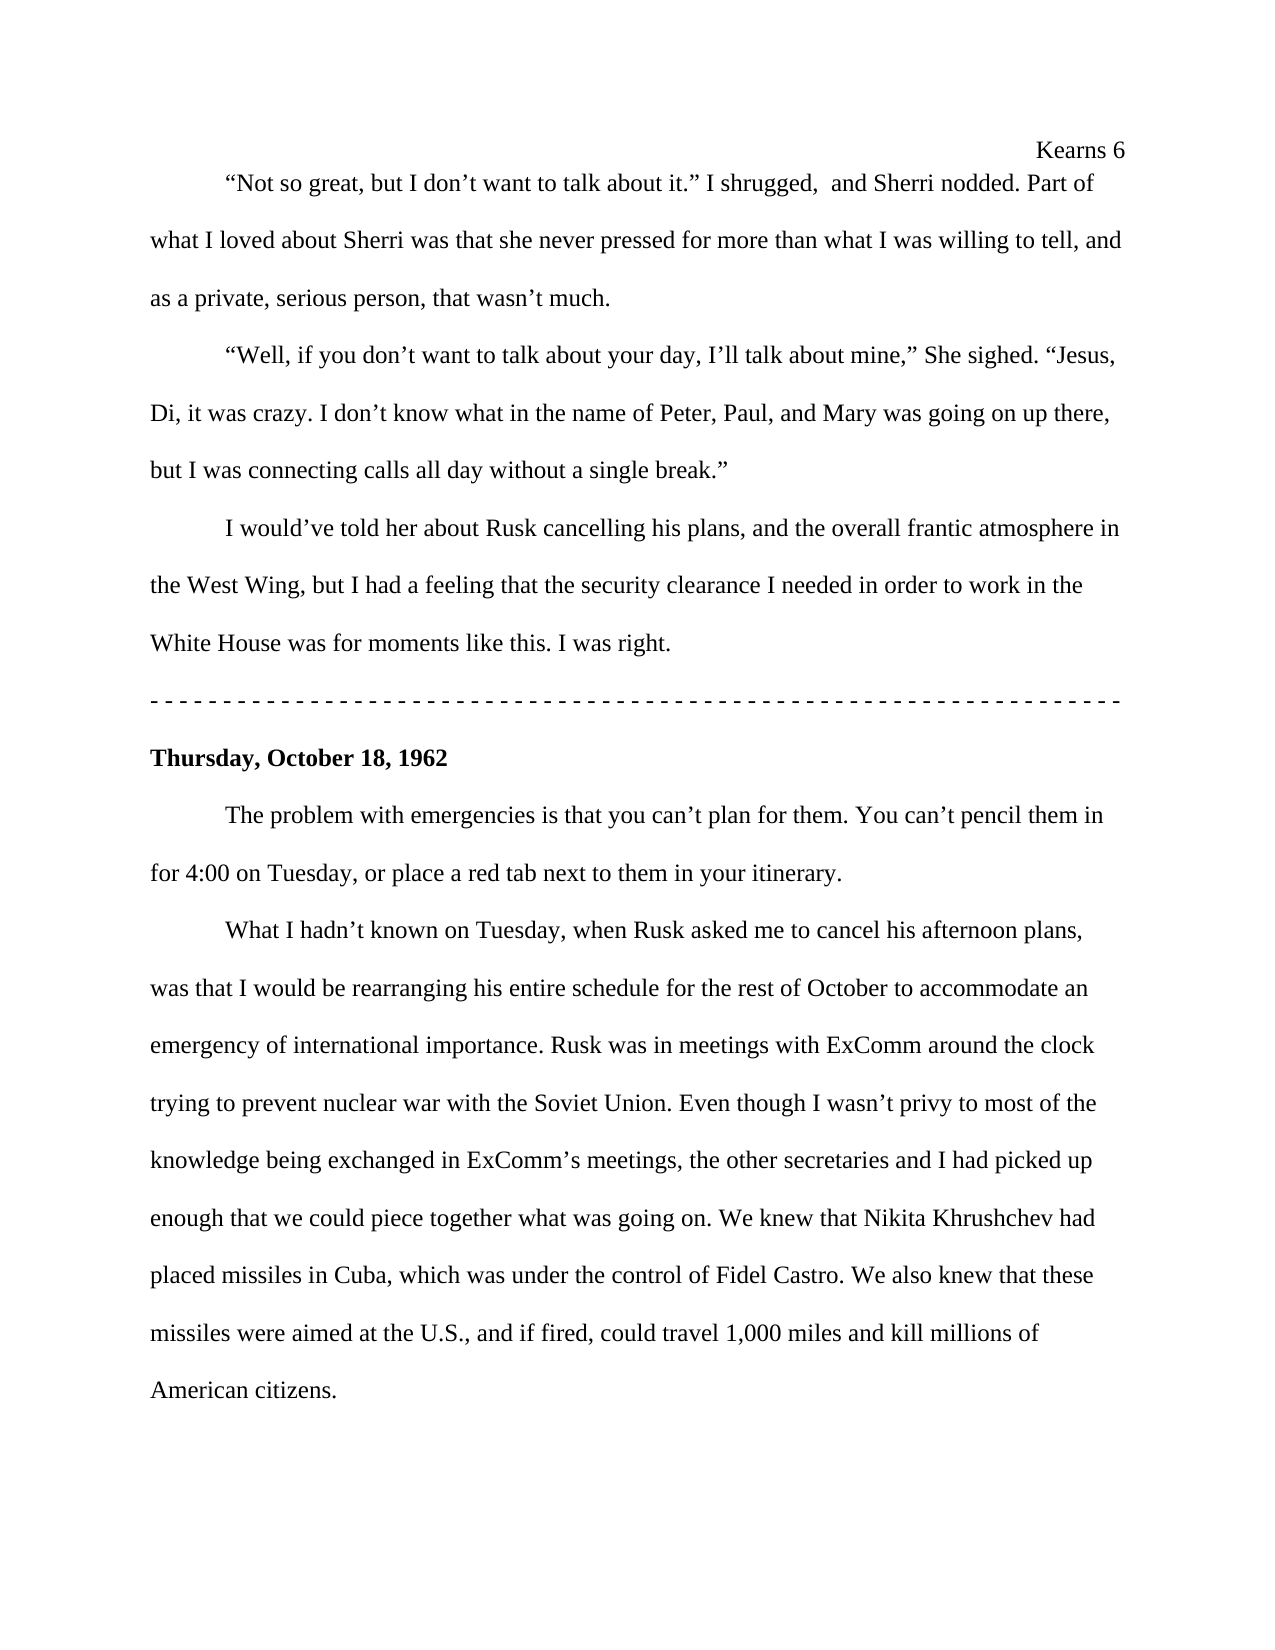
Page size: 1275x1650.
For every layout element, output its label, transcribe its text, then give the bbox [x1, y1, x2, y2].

text The problem with emergencies is that you can’t plan for them. You can’t pencil them in for 4:00 on Tuesday, or place a red tab next to them in your itinerary. [150, 801, 1125, 887]
text Thursday, October 18, 1962 [150, 743, 1125, 772]
text What I hadn’t known on Tuesday, when Rusk asked me to cancel his afternoon plans, was that I would be rearranging his entire schedule for the rest of October to accommodate an emergency of international importance. Rusk was in meetings with ExComm around the clock trying to prevent nuclear war with the Soviet Union. Even though I wasn’t privy to most of the knowledge being exchanged in ExComm’s meetings, the other secretaries and I had picked up enough that we could piece together what was going on. We knew that Nikita Khrushchev had placed missiles in Cuba, which was under the control of Fidel Castro. We also knew that these missiles were aimed at the U.S., and if fired, could travel 1,000 miles and kill millions of American citizens. [150, 916, 1125, 1404]
text - - - - - - - - - - - - - - - - - - - - - - - - - - - - - - - - - - - - - - - - - - - - - - - - - - - - - - - - - - - - - - - - - - - [150, 686, 1125, 714]
text “Not so great, but I don’t want to talk about it.” I shrugged, and Sherri nodded. Part of what I loved about Sherri was that she never pressed for more than what I was willing to tell, and as a private, serious person, that wasn’t much. [150, 168, 1125, 312]
text I would’ve told her about Rusk cancelling his plans, and the overall frantic atmosphere in the West Wing, but I had a feeling that the security clearance I needed in order to work in the White House was for moments like this. I was right. [150, 513, 1125, 657]
text “Well, if you don’t want to talk about your day, I’ll talk about mine,” She sighed. “Jesus, Di, it was crazy. I don’t know what in the name of Peter, Paul, and Mary was going on up there, but I was connecting calls all day without a single break.” [150, 341, 1125, 484]
